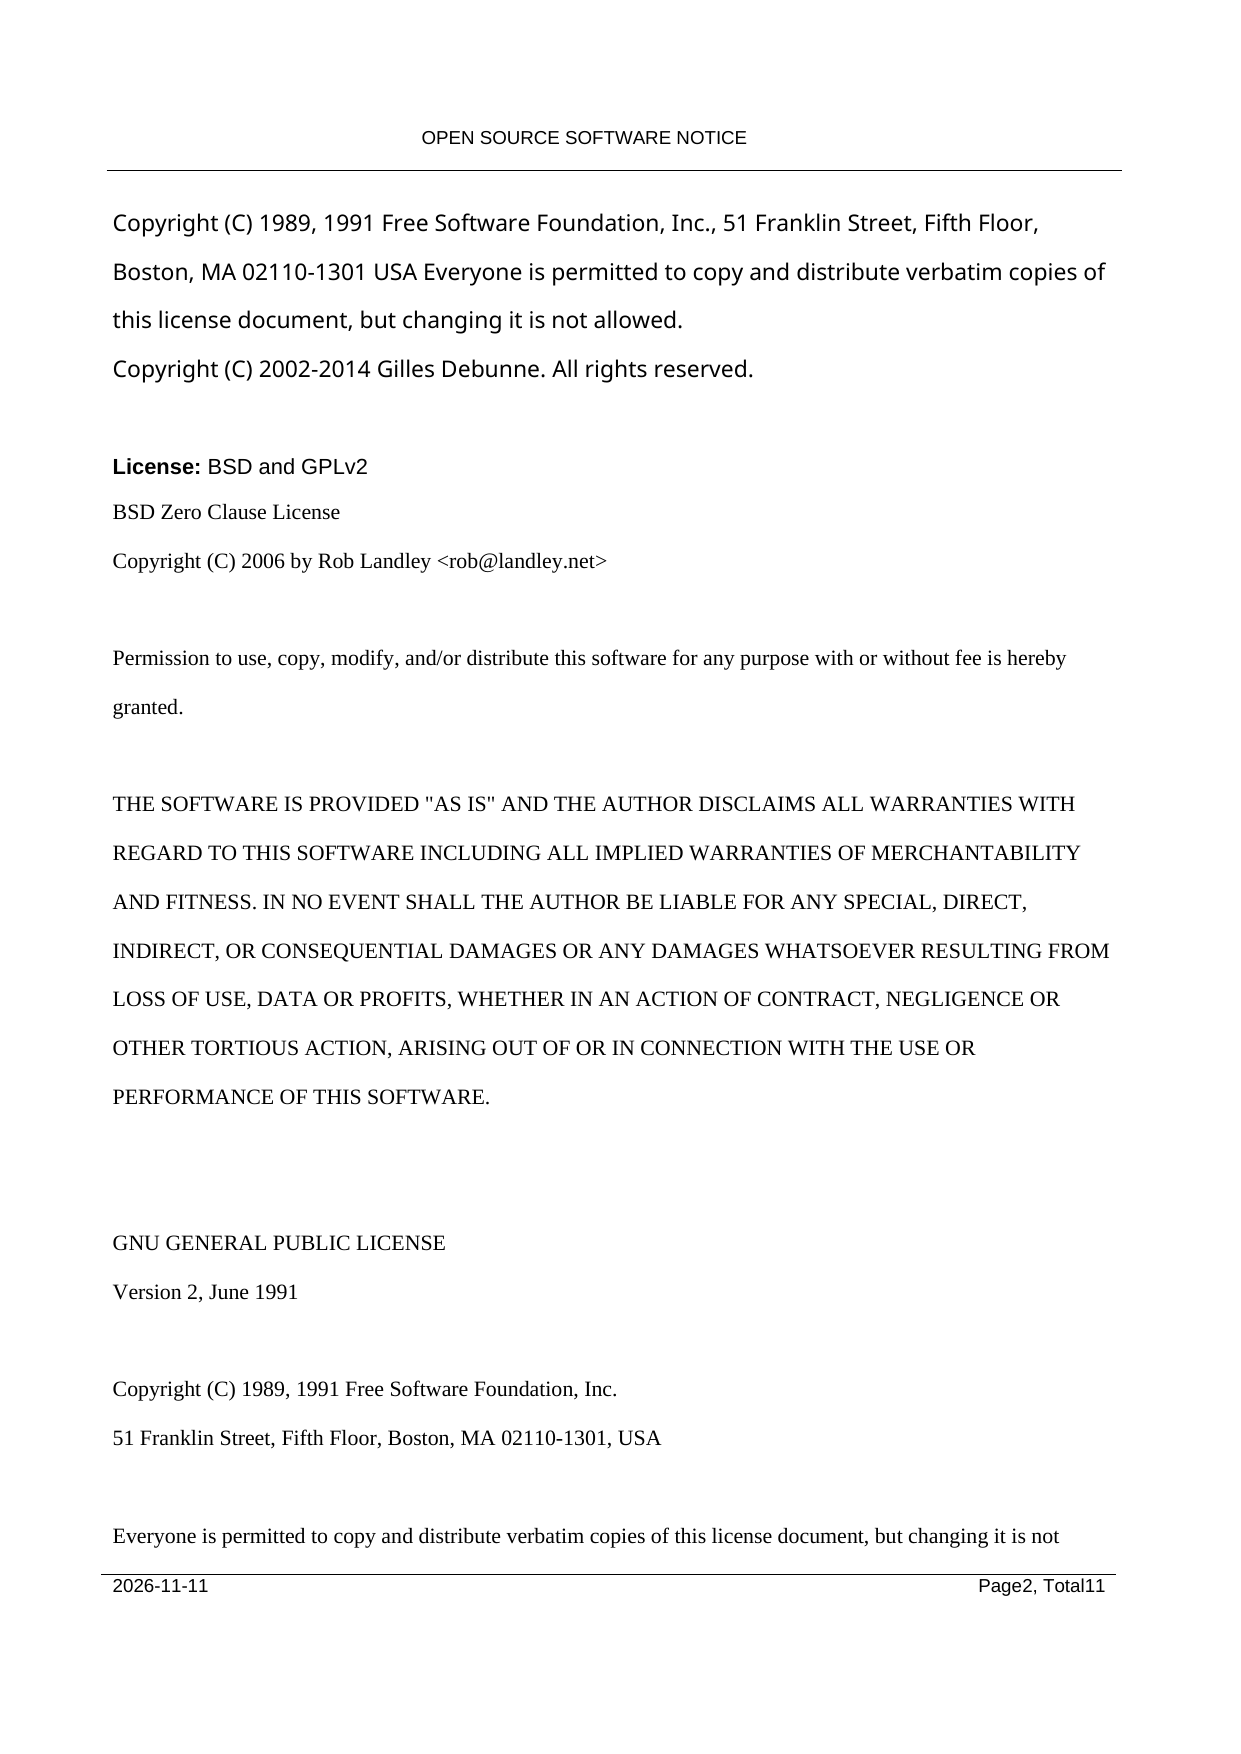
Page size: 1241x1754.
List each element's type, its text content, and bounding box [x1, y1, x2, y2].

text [112, 206, 1128, 434]
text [112, 495, 1128, 1551]
text License: BSD and GPLv2 [112, 450, 1128, 483]
